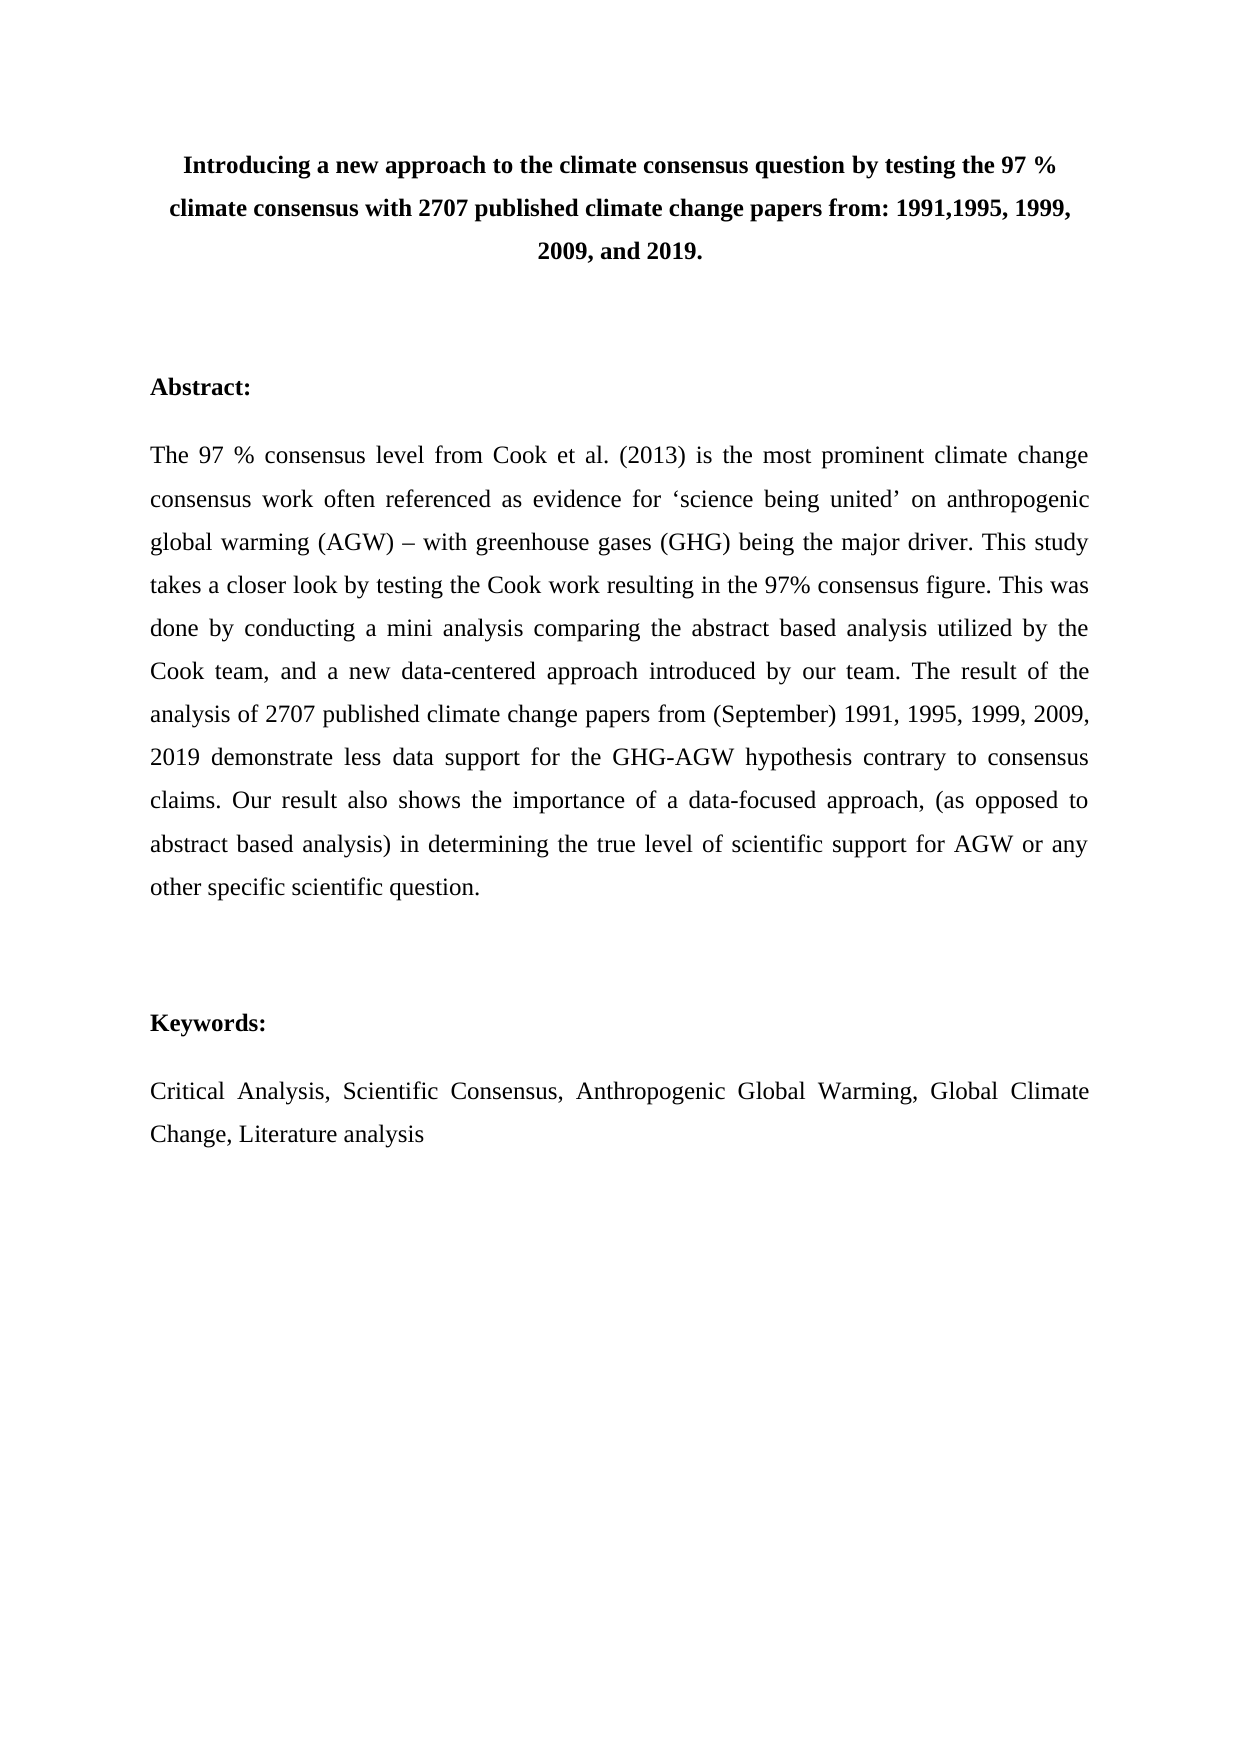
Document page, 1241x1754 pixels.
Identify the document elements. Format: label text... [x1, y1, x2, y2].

text Abstract: [150, 372, 1090, 401]
text Keywords: [150, 1008, 1090, 1037]
text The 97 % consensus level from Cook et al. (2013) is the most prominent climate change consensus work often referenced as evidence for ‘science being united’ on anthropogenic global warming (AGW) – with greenhouse gases (GHG) being the major driver. This study takes a closer look by testing the Cook work resulting in the 97% consensus figure. This was done by conducting a mini analysis comparing the abstract based analysis utilized by the Cook team, and a new data-centered approach introduced by our team. The result of the analysis of 2707 published climate change papers from (September) 1991, 1995, 1999, 2009, 2019 demonstrate less data support for the GHG-AGW hypothesis contrary to consensus claims. Our result also shows the importance of a data-focused approach, (as opposed to abstract based analysis) in determining the true level of scientific support for AGW or any other specific scientific question. [150, 441, 1090, 901]
text Introducing a new approach to the climate consensus question by testing the 97 % climate consensus with 2707 published climate change papers from: 1991,1995, 1999, 2009, and 2019. [150, 150, 1090, 265]
text Critical Analysis, Scientific Consensus, Anthropogenic Global Warming, Global Climate Change, Literature analysis [150, 1076, 1090, 1148]
